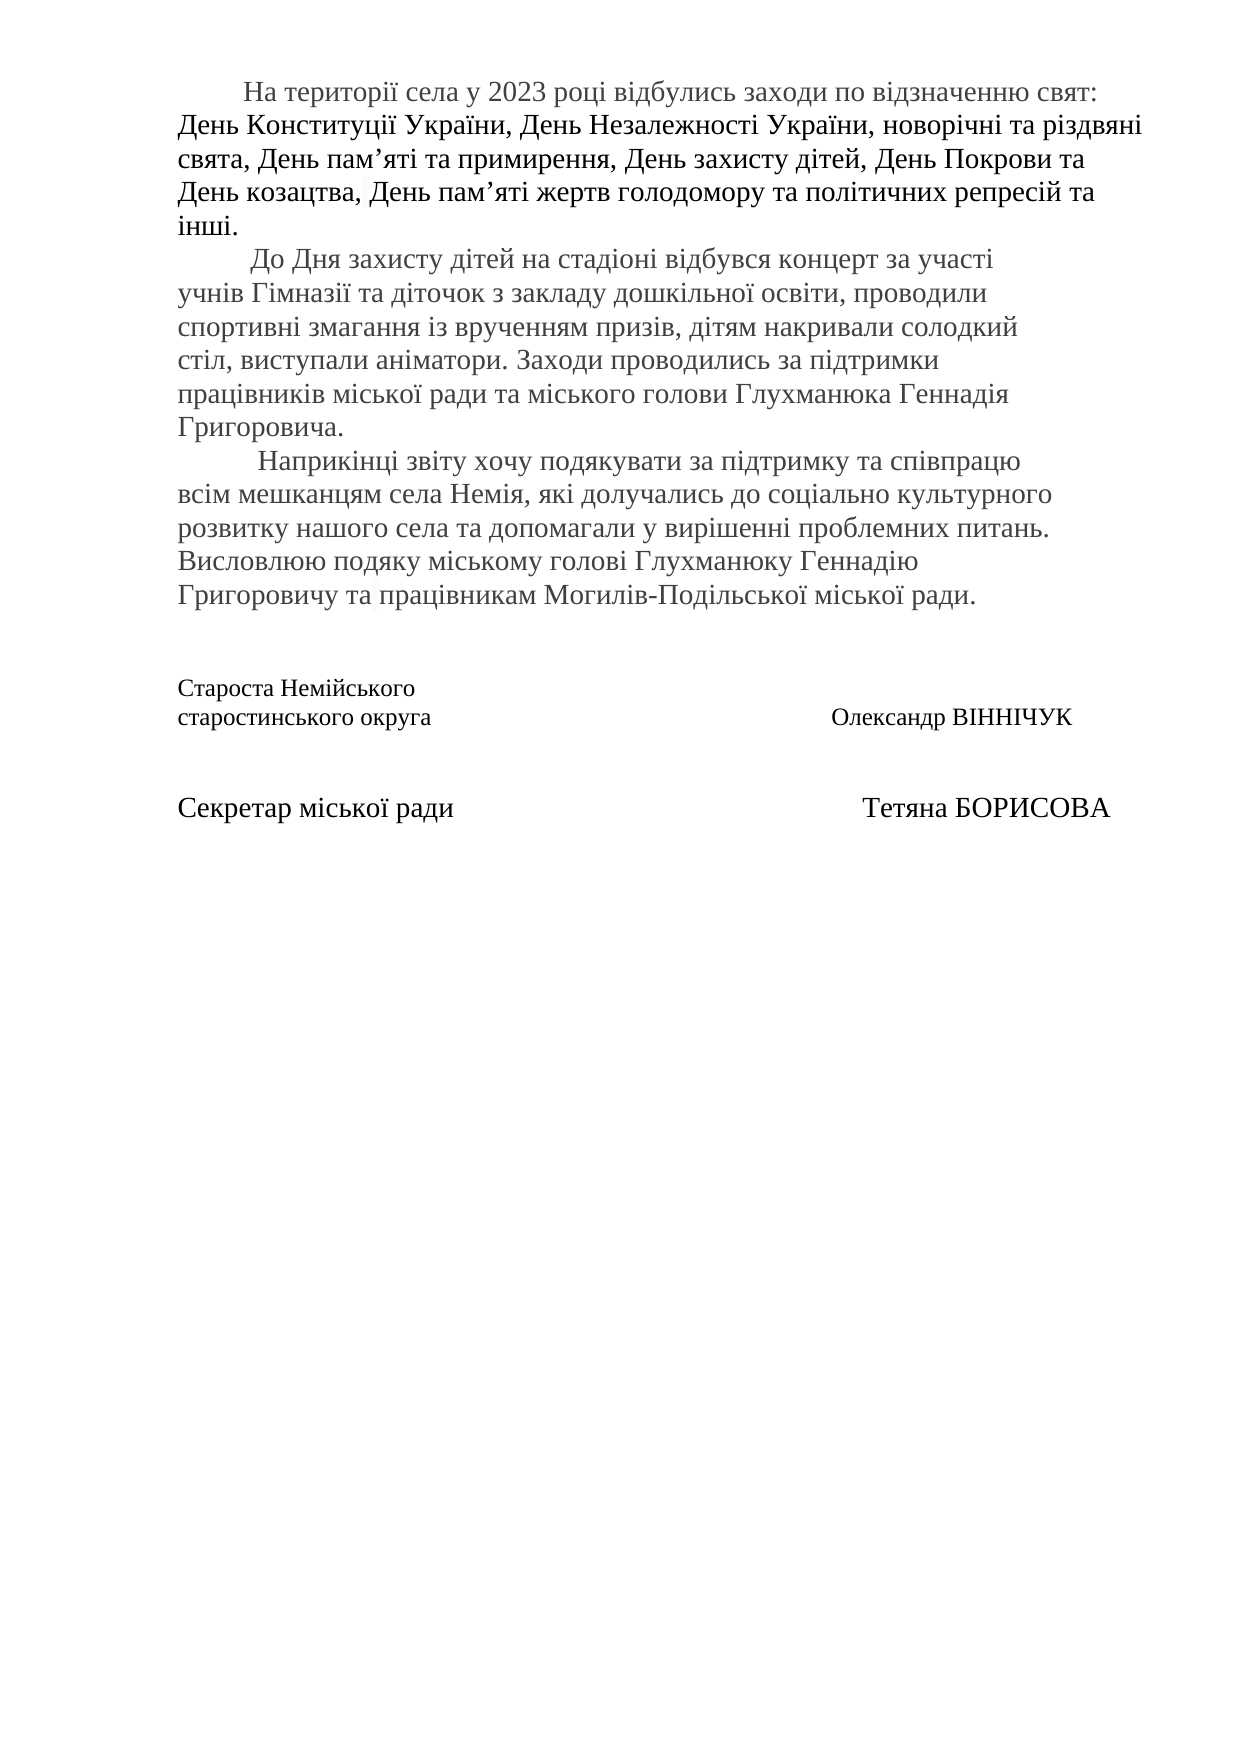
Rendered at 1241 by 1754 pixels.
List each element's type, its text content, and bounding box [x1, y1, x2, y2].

text Наприкінці звіту хочу подякувати за підтримку та співпрацю всім мешканцям села Немія, які долучались до соціально культурного розвитку нашого села та допомагали у вирішенні проблемних питань. [177, 443, 1062, 543]
text День Конституції України, День Незалежності України, новорічні та різдвяні свята, День пам’яті та примирення, День захисту дітей, День Покрови та [177, 107, 1152, 174]
text Секретар міської ради Тетяна БОРИСОВА [177, 790, 1152, 823]
text старостинського округа Олександр ВІННІЧУК [177, 702, 1152, 730]
subtitle На території села у 2023 році відбулись заходи по відзначенню свят: [177, 74, 1152, 107]
text День козацтва, День пам’яті жертв голодомору та політичних репресій та інші. [177, 174, 1152, 242]
text Висловлюю подяку міському голові Глухманюку Геннадію Григоровичу та працівникам Могилів-Подільської міської ради. [177, 543, 1062, 611]
text Староста Немійського [177, 673, 1152, 702]
text До Дня захисту дітей на стадіоні відбувся концерт за участі учнів Гімназії та діточок з закладу дошкільної освіти, проводили спортивні змагання із врученням призів, дітям накривали солодкий стіл, виступали аніматори. Заходи проводились за підтримки працівників міської ради та міського голови Глухманюка Геннадія Григоровича. [177, 242, 1062, 443]
